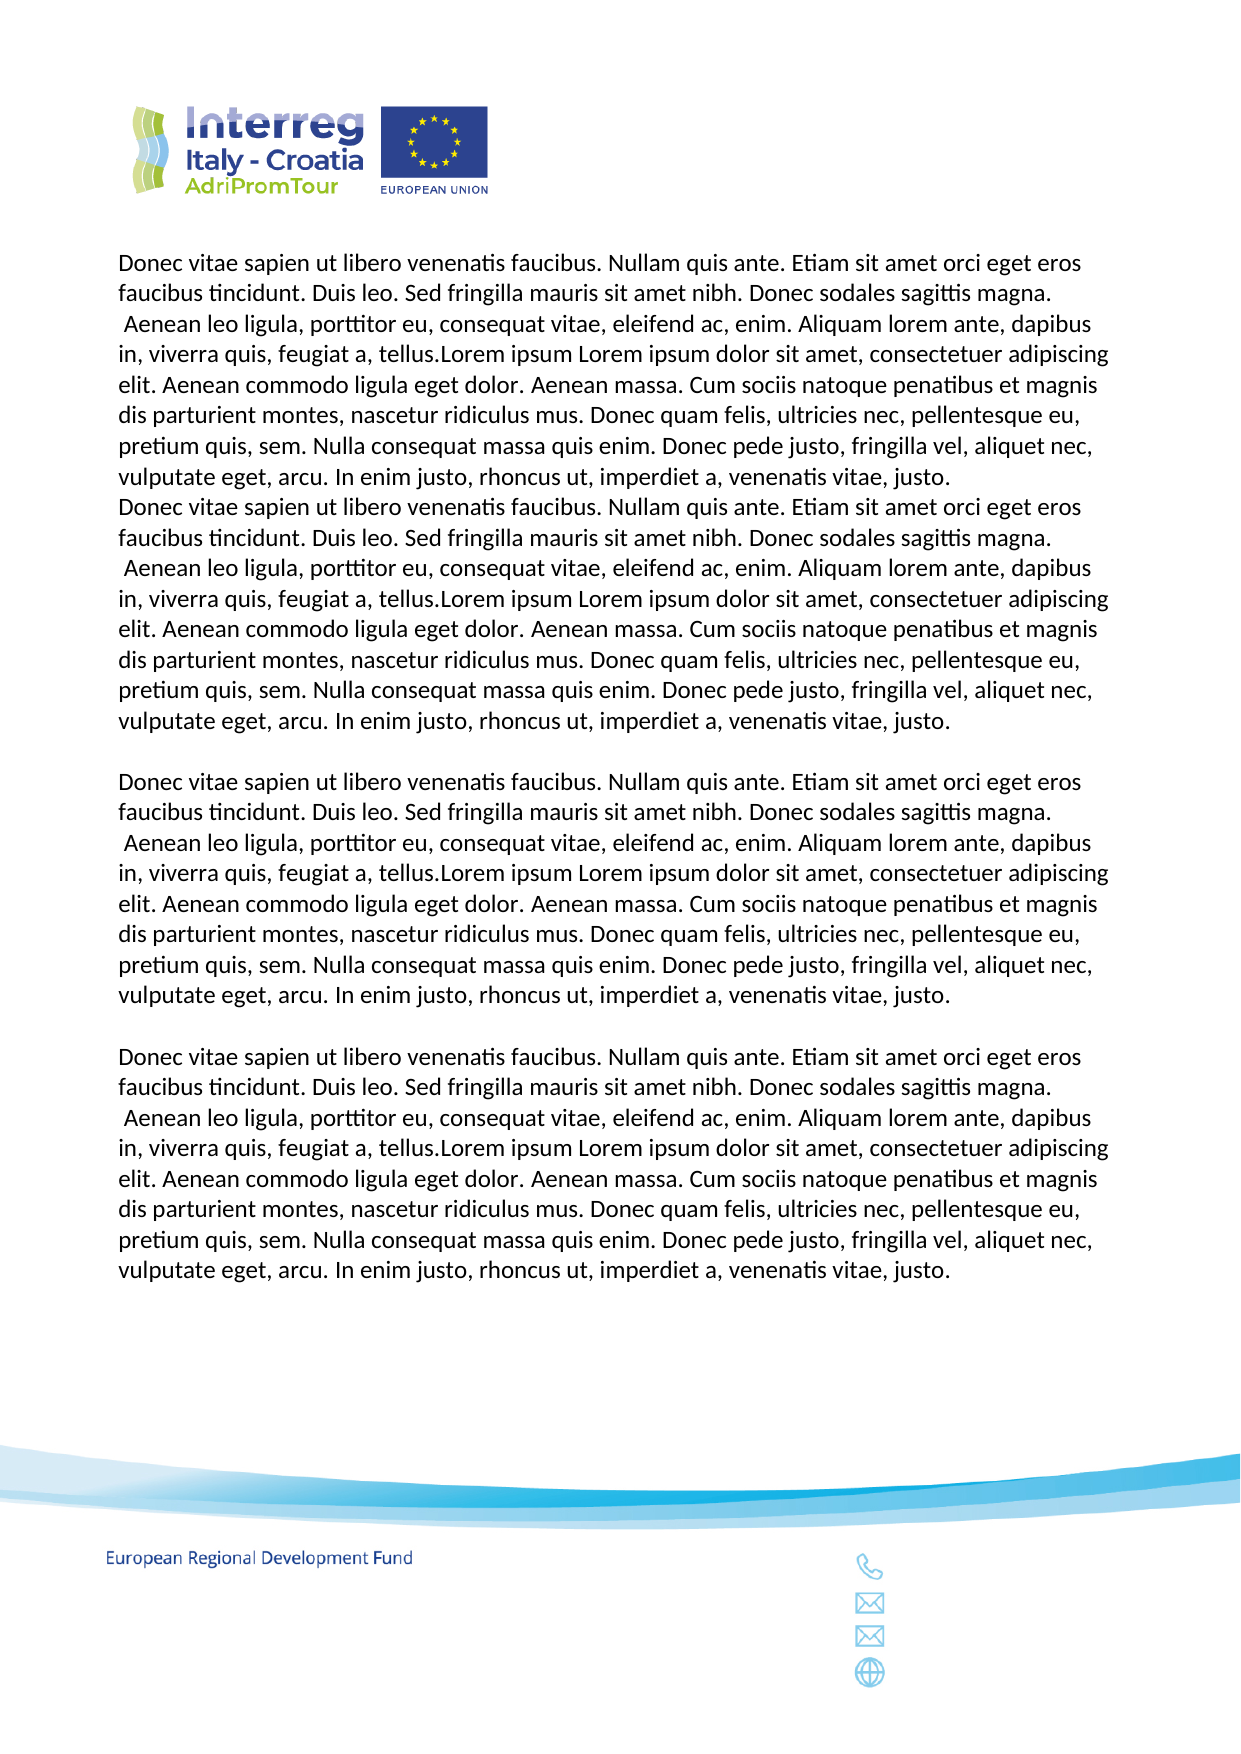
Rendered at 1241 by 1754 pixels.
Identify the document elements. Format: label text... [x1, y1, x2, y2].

picture [118, 88, 502, 217]
text Donec vitae sapien ut libero venenatis faucibus. Nullam quis ante. Etiam sit amet orci eget eros faucibus tincidunt. Duis leo. Sed fringilla mauris sit amet nibh. Donec sodales sagittis magna. Aenean leo ligula, porttitor eu, consequat vitae, eleifend ac, enim. Aliquam lorem ante, dapibus in, viverra quis, feugiat a, tellus.Lorem ipsum Lorem ipsum dolor sit amet, consectetuer adipiscing elit. Aenean commodo ligula eget dolor. Aenean massa. Cum sociis natoque penatibus et magnis dis parturient montes, nascetur ridiculus mus. Donec quam felis, ultricies nec, pellentesque eu, pretium quis, sem. Nulla consequat massa quis enim. Donec pede justo, fringilla vel, aliquet nec, vulputate eget, arcu. In enim justo, rhoncus ut, imperdiet a, venenatis vitae, justo. Donec vitae sapien ut libero venenatis faucibus. Nullam quis ante. Etiam sit amet orci eget eros faucibus tincidunt. Duis leo. Sed fringilla mauris sit amet nibh. Donec sodales sagittis magna. Aenean leo ligula, porttitor eu, consequat vitae, eleifend ac, enim. Aliquam lorem ante, dapibus in, viverra quis, feugiat a, tellus.Lorem ipsum Lorem ipsum dolor sit amet, consectetuer adipiscing elit. Aenean commodo ligula eget dolor. Aenean massa. Cum sociis natoque penatibus et magnis dis parturient montes, nascetur ridiculus mus. Donec quam felis, ultricies nec, pellentesque eu, pretium quis, sem. Nulla consequat massa quis enim. Donec pede justo, fringilla vel, aliquet nec, vulputate eget, arcu. In enim justo, rhoncus ut, imperdiet a, venenatis vitae, justo. Donec vitae sapien ut libero venenatis faucibus. Nullam quis ante. Etiam sit amet orci eget eros faucibus tincidunt. Duis leo. Sed fringilla mauris sit amet nibh. Donec sodales sagittis magna. Aenean leo ligula, porttitor eu, consequat vitae, eleifend ac, enim. Aliquam lorem ante, dapibus in, viverra quis, feugiat a, tellus.Lorem ipsum Lorem ipsum dolor sit amet, consectetuer adipiscing elit. Aenean commodo ligula eget dolor. Aenean massa. Cum sociis natoque penatibus et magnis dis parturient montes, nascetur ridiculus mus. Donec quam felis, ultricies nec, pellentesque eu, pretium quis, sem. Nulla consequat massa quis enim. Donec pede justo, fringilla vel, aliquet nec, vulputate eget, arcu. In enim justo, rhoncus ut, imperdiet a, venenatis vitae, justo. Donec vitae sapien ut libero venenatis faucibus. Nullam quis ante. Etiam sit amet orci eget eros faucibus tincidunt. Duis leo. Sed fringilla mauris sit amet nibh. Donec sodales sagittis magna. Aenean leo ligula, porttitor eu, consequat vitae, eleifend ac, enim. Aliquam lorem ante, dapibus in, viverra quis, feugiat a, tellus.Lorem ipsum Lorem ipsum dolor sit amet, consectetuer adipiscing elit. Aenean commodo ligula eget dolor. Aenean massa. Cum sociis natoque penatibus et magnis dis parturient montes, nascetur ridiculus mus. Donec quam felis, ultricies nec, pellentesque eu, pretium quis, sem. Nulla consequat massa quis enim. Donec pede justo, fringilla vel, aliquet nec, vulputate eget, arcu. In enim justo, rhoncus ut, imperdiet a, venenatis vitae, justo. [118, 247, 1122, 1315]
picture [0, 1361, 1241, 1754]
